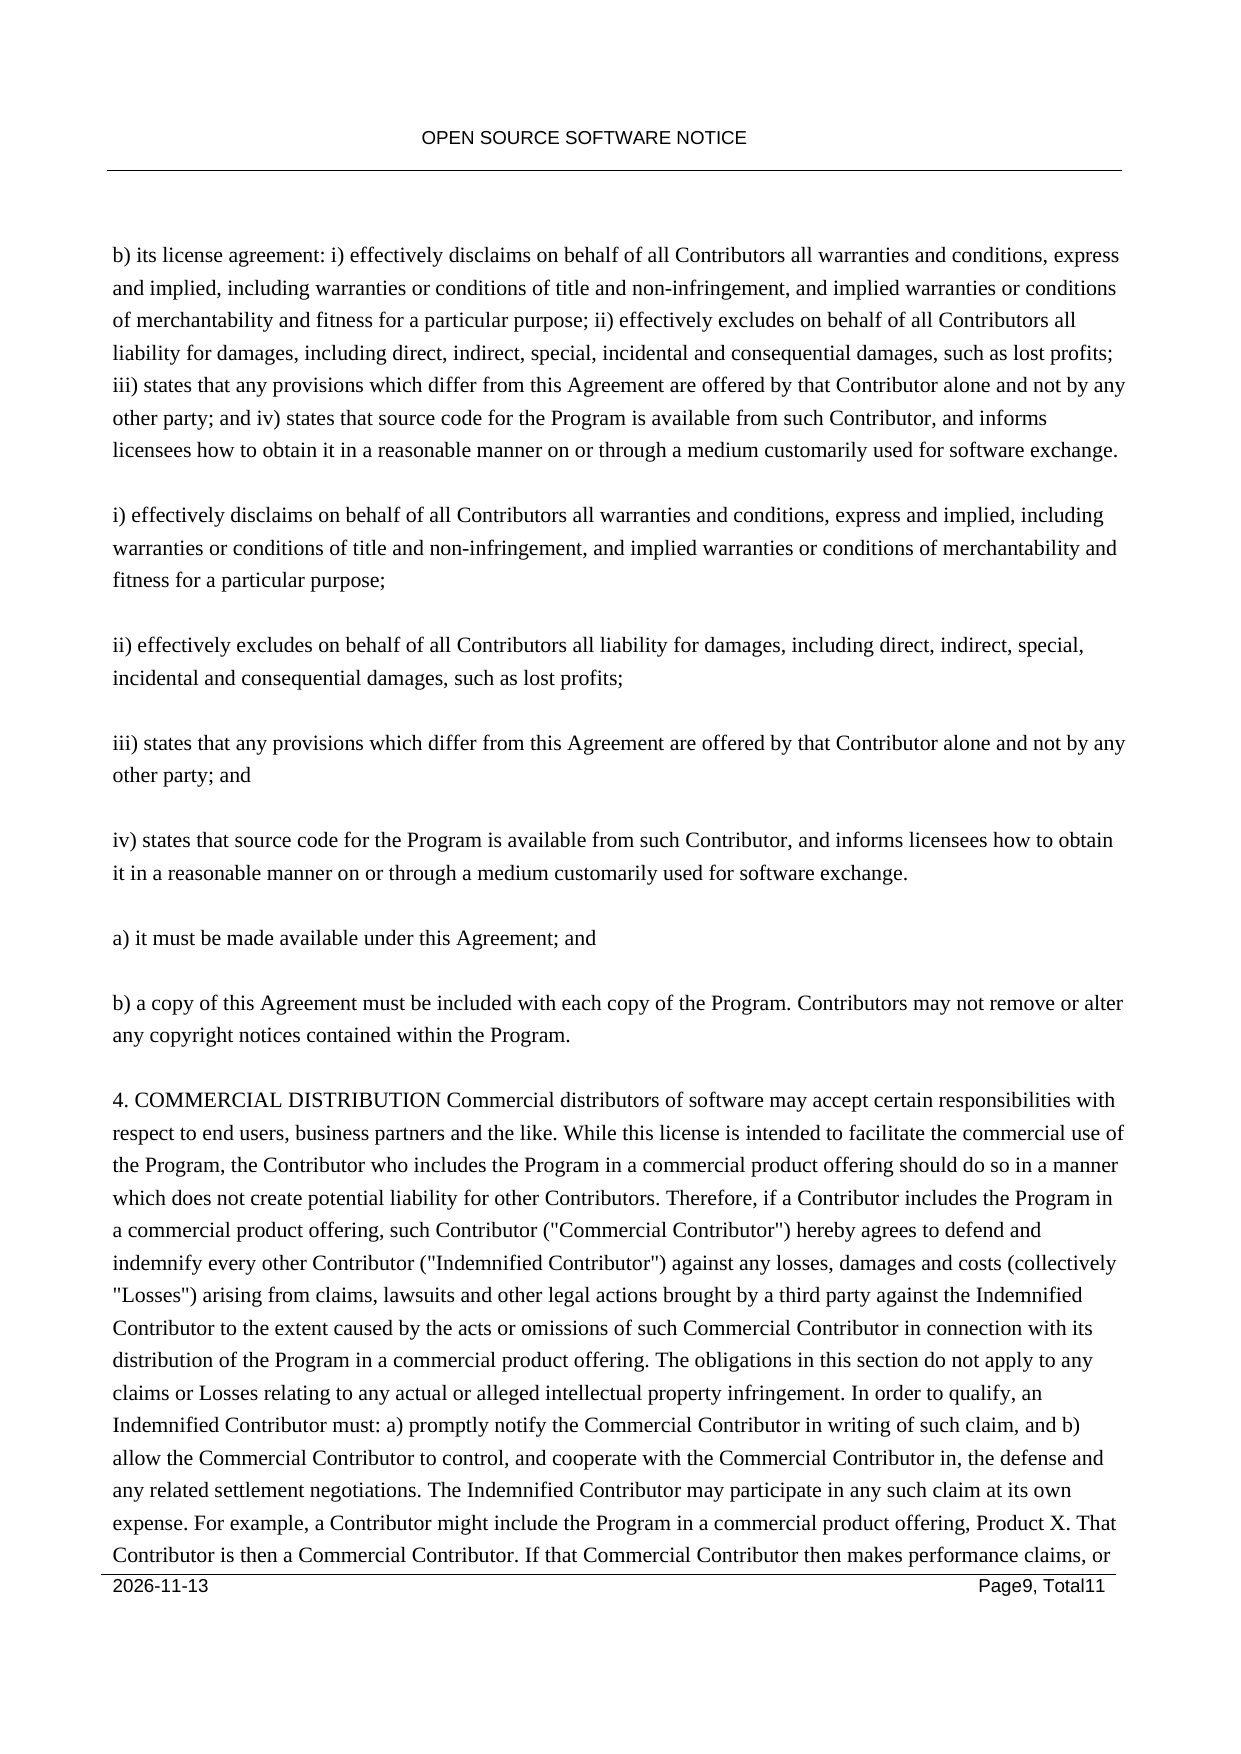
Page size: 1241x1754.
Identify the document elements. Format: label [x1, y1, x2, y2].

text [112, 206, 1128, 1571]
